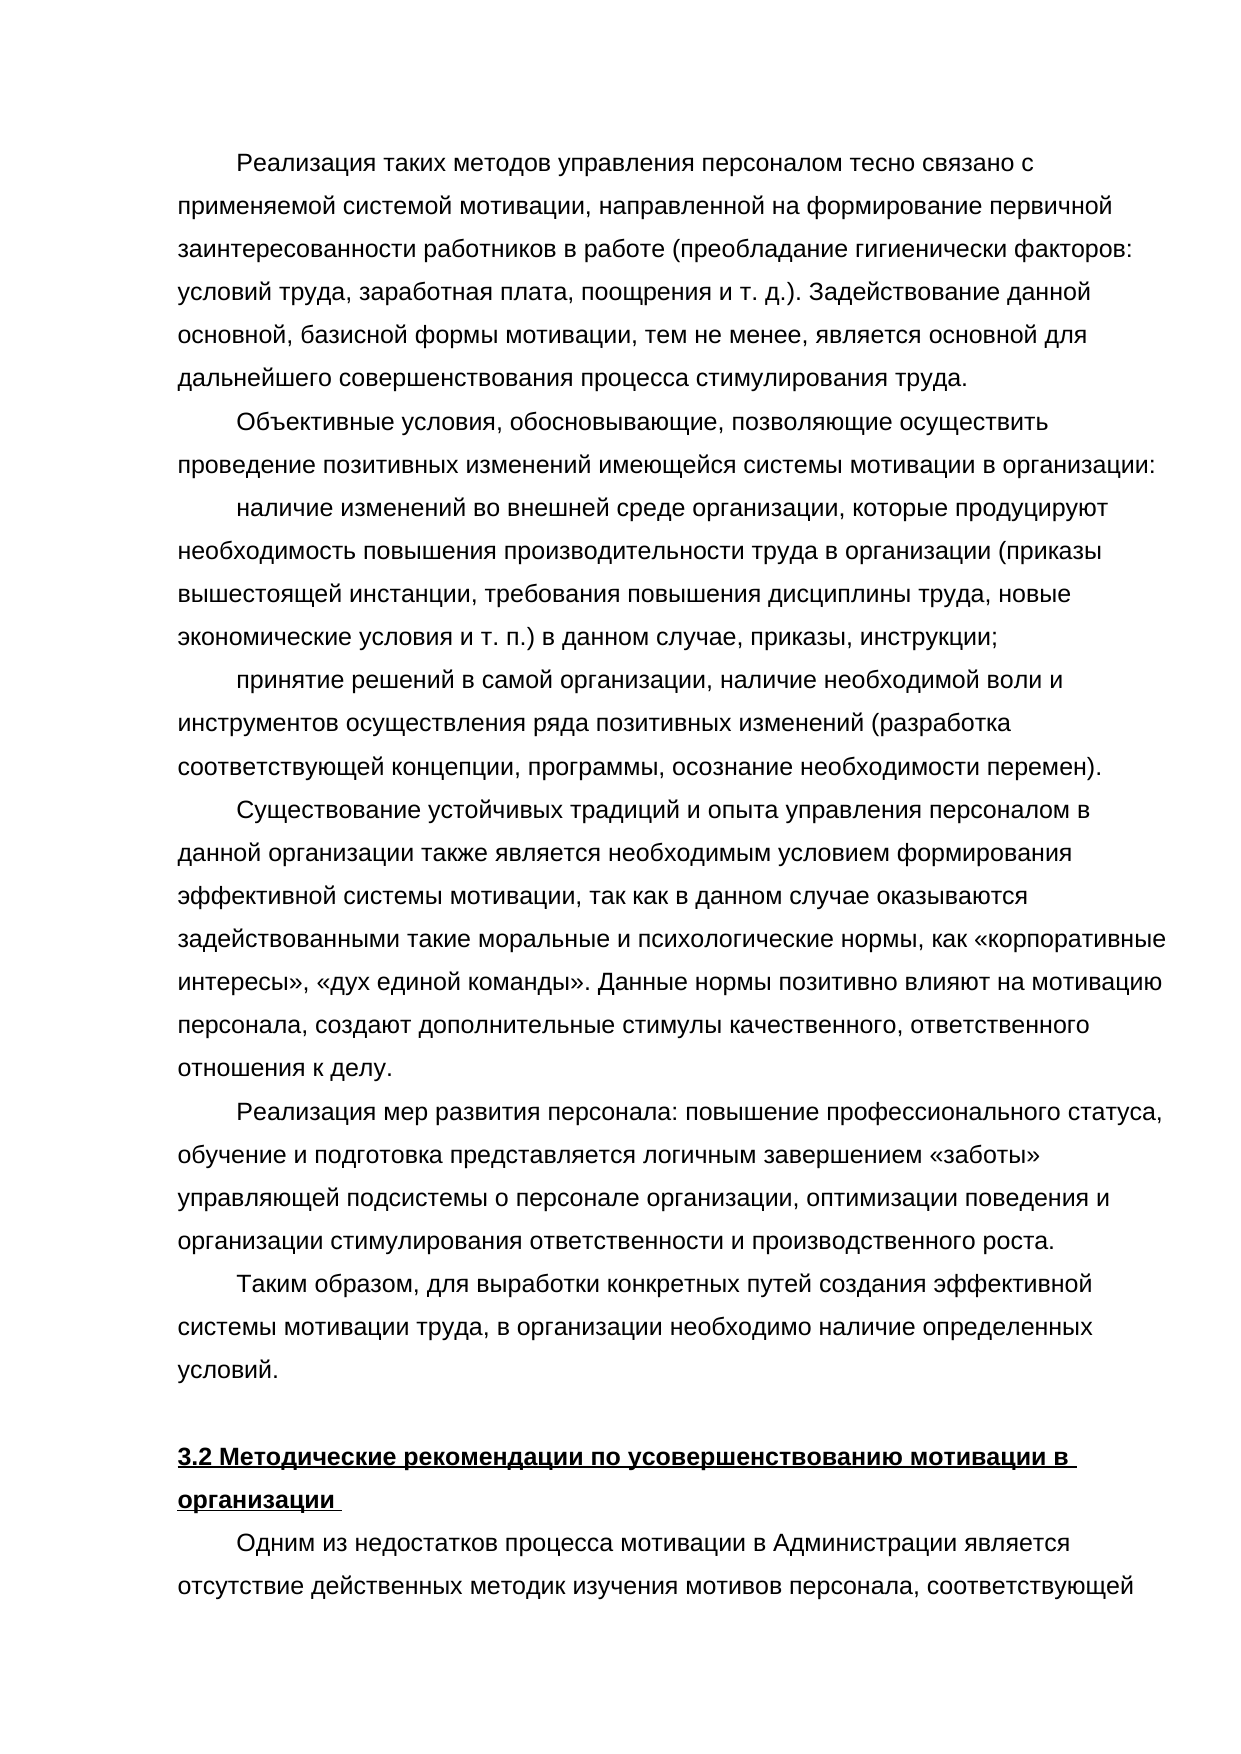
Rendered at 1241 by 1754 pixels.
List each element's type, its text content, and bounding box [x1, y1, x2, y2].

text Таким образом, для выработки конкретных путей создания эффективной системы мотивации труда, в организации необходимо наличие определенных условий. [177, 1269, 1181, 1384]
text Реализация мер развития персонала: повышение профессионального статуса, обучение и подготовка представляется логичным завершением «заботы» управляющей подсистемы о персонале организации, оптимизации поведения и организации стимулирования ответственности и производственного роста. [177, 1096, 1181, 1254]
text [177, 1528, 1181, 1599]
text Объективные условия, обосновывающие, позволяющие осуществить проведение позитивных изменений имеющейся системы мотивации в организации: [177, 406, 1181, 478]
text Существование устойчивых традиций и опыта управления персоналом в данной организации также является необходимым условием формирования эффективной системы мотивации, так как в данном случае оказываются задействованными такие моральные и психологические нормы, как «корпоративные интересы», «дух единой команды». Данные нормы позитивно влияют на мотивацию персонала, создают дополнительные стимулы качественного, ответственного отношения к делу. [177, 794, 1181, 1082]
text Реализация таких методов управления персоналом тесно связано с применяемой системой мотивации, направленной на формирование первичной заинтересованности работников в работе (преобладание гигиенически факторов: условий труда, заработная плата, поощрения и т. д.). Задействование данной основной, базисной формы мотивации, тем не менее, является основной для дальнейшего совершенствования процесса стимулирования труда. [177, 148, 1181, 392]
text принятие решений в самой организации, наличие необходимой воли и инструментов осуществления ряда позитивных изменений (разработка соответствующей концепции, программы, осознание необходимости перемен). [177, 665, 1181, 780]
text наличие изменений во внешней среде организации, которые продуцируют необходимость повышения производительности труда в организации (приказы вышестоящей инстанции, требования повышения дисциплины труда, новые экономические условия и т. п.) в данном случае, приказы, инструкции; [177, 493, 1181, 651]
text 3.2 Методические рекомендации по усовершенствованию мотивации в организации [177, 1441, 1181, 1513]
